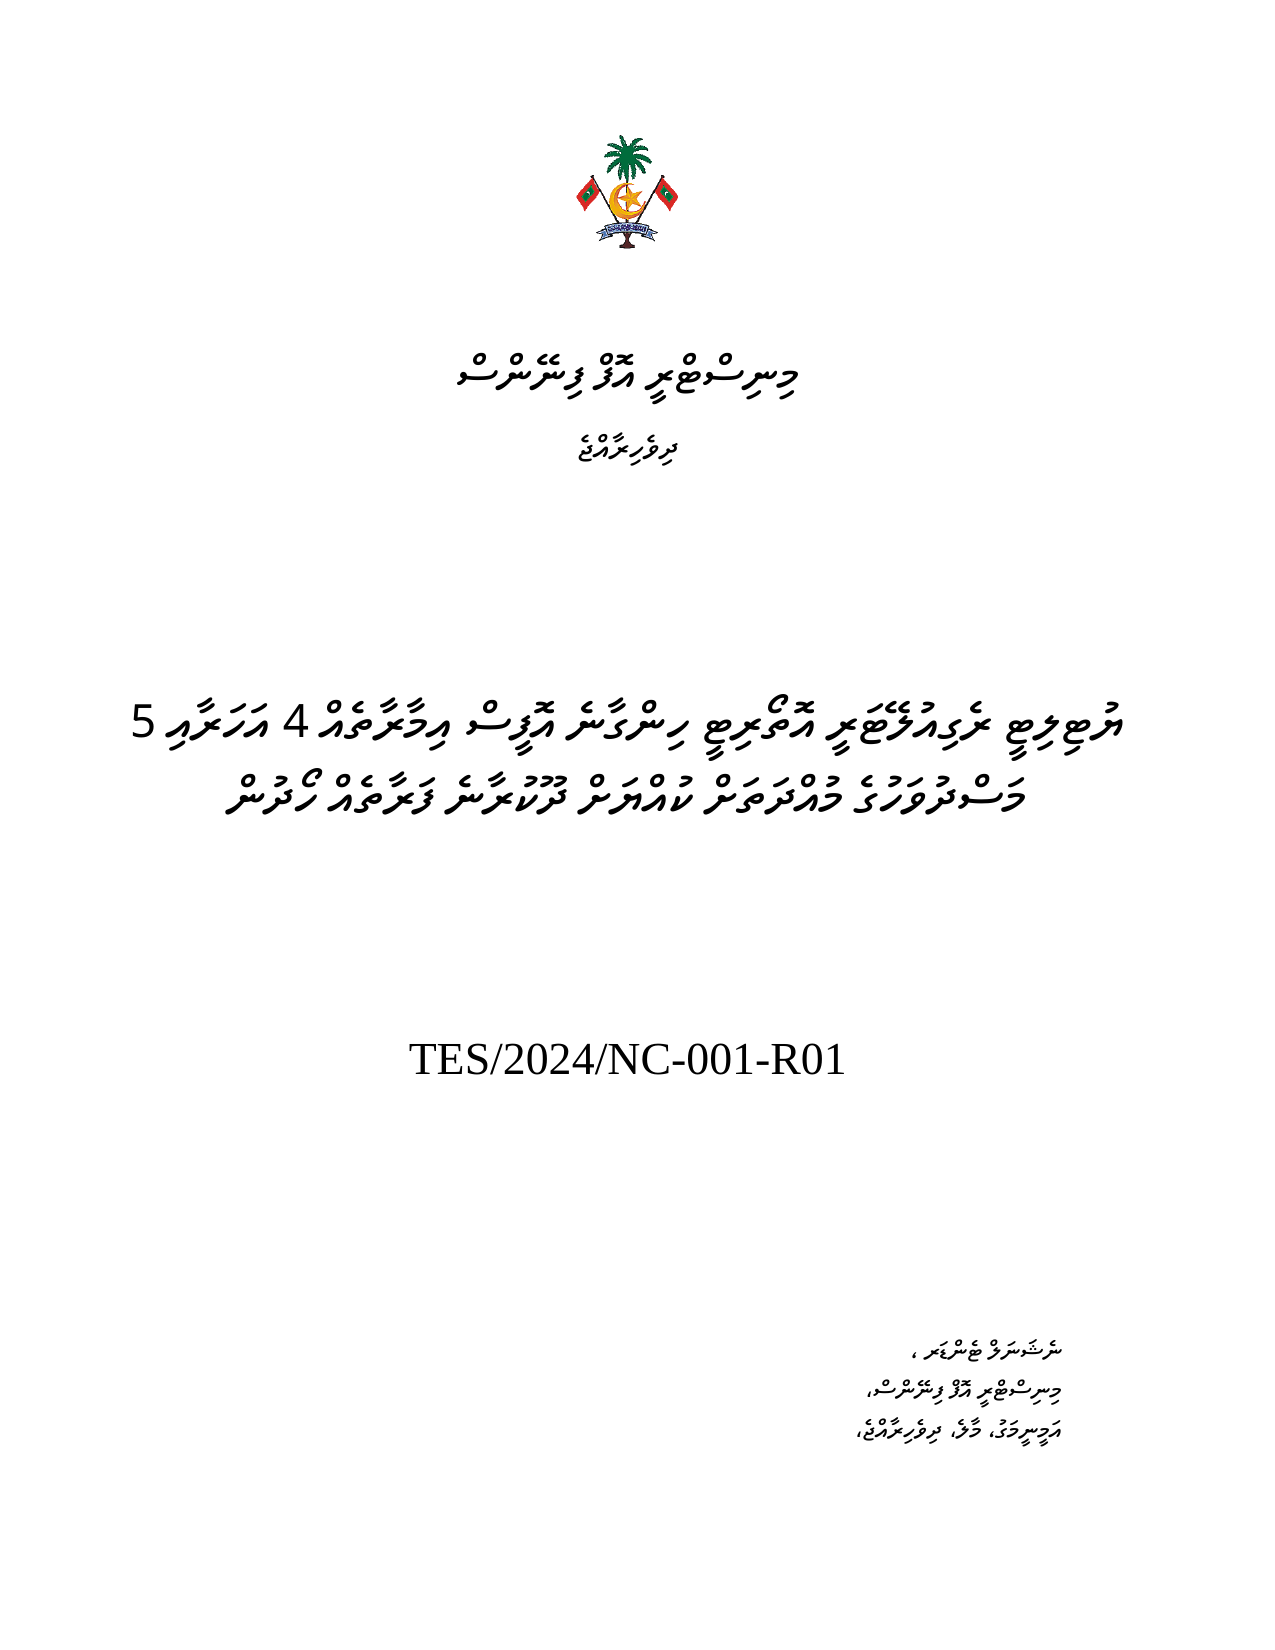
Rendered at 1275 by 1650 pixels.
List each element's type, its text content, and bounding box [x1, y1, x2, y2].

text ދިވެހިރާއްޖެ [118, 426, 1137, 470]
list މިނިސްޓްރީ އޮފް ފިނޭންސް، [118, 1373, 1062, 1408]
list އަމީނީމަގު، މާލެ، ދިވެހިރާއްޖެ، [118, 1413, 1062, 1447]
text ޔުޓިލިޓީ ރެގިއުލޭޓަރީ އޮތޯރިޓީ ހިންގާނެ އޮފީސް އިމާރާތެއް 4 އަހަރާއި 5 މަސްދުވަހުގެ މުއްދަތަށް ކުއްޔަށް ދޫކުރާނެ ފަރާތެއް ހޯދުން [118, 688, 1137, 831]
text މިނިސްޓްރީ އޮފް ފިނޭންސް [118, 342, 1137, 404]
list ނެޝަނަލް ޓެންޑަރ ، [118, 1334, 1062, 1368]
text TES/2024/NC-001-R01 [118, 1032, 1137, 1084]
